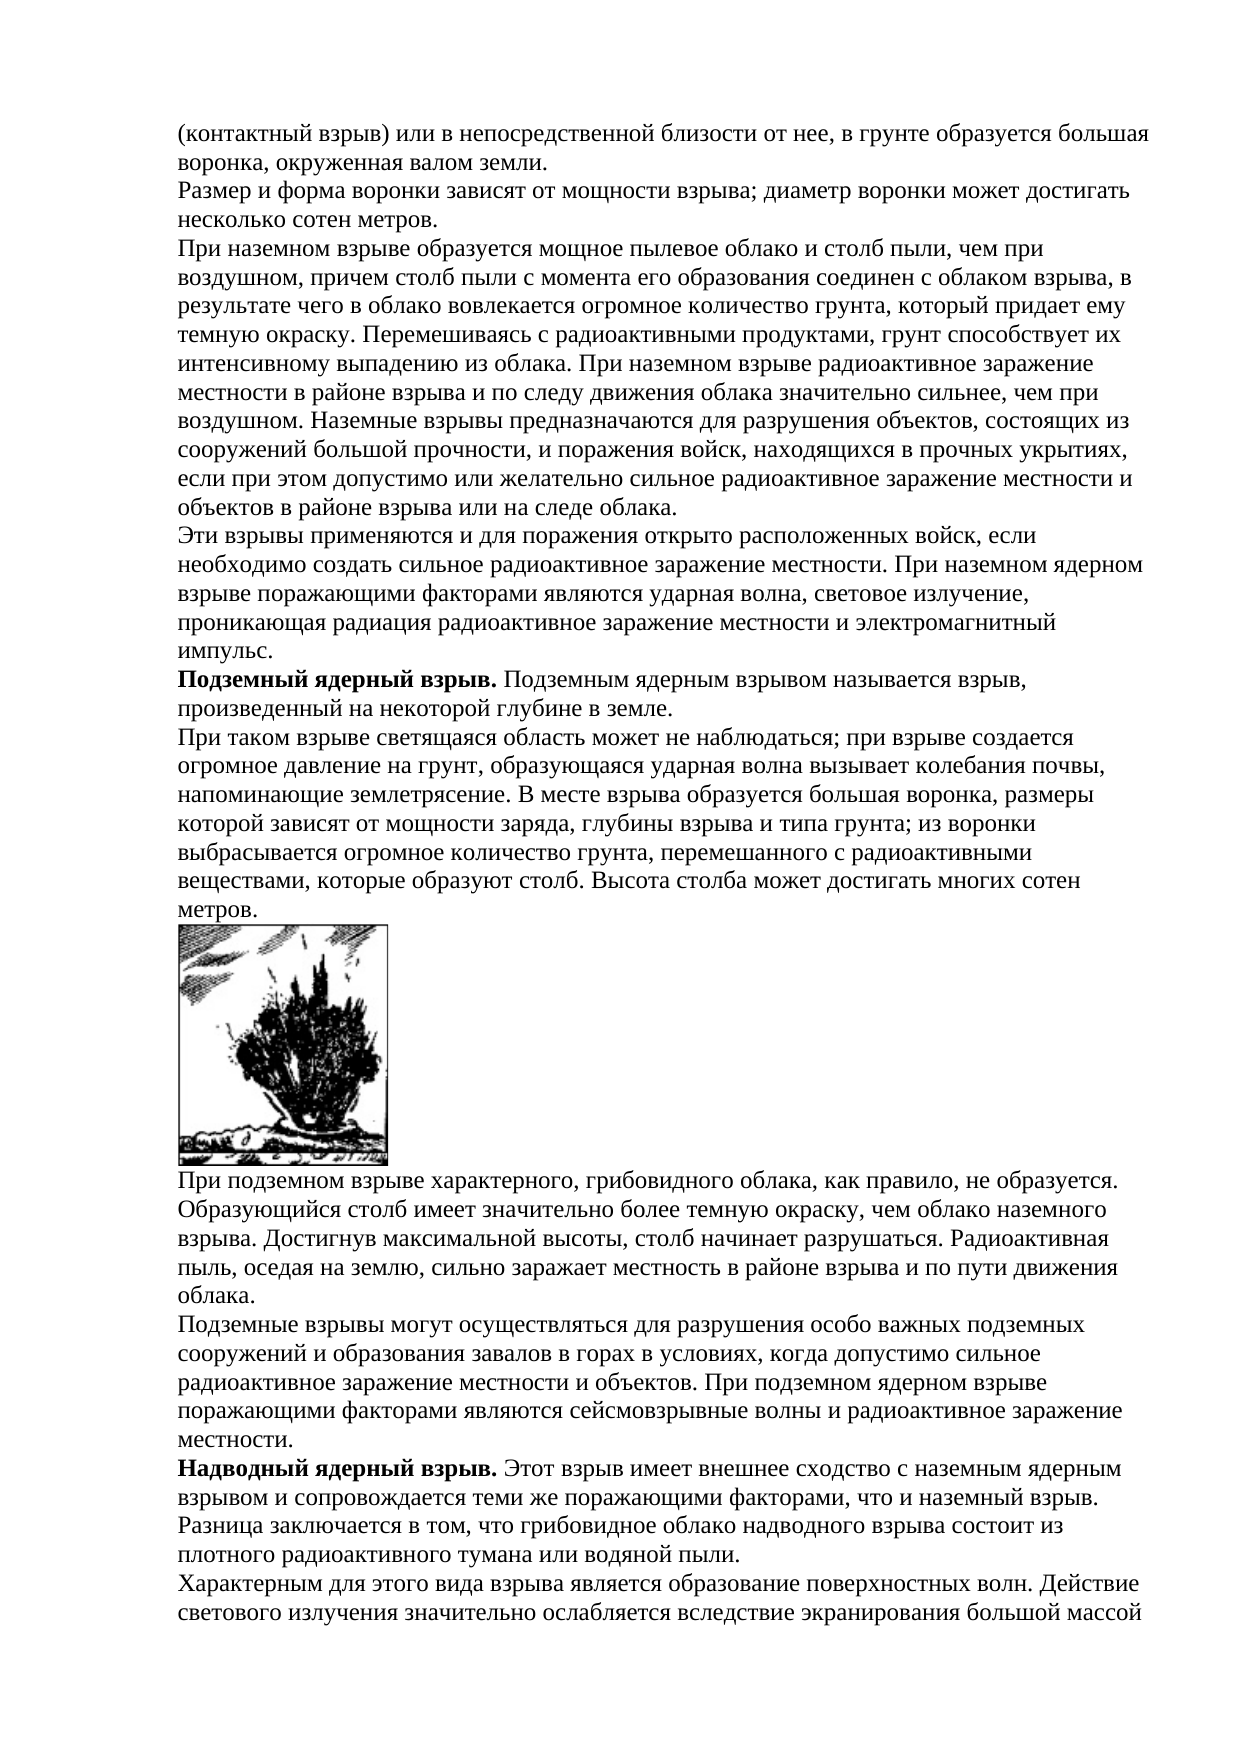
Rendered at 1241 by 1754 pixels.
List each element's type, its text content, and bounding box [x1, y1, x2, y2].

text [177, 118, 1152, 176]
text Подземный ядерный взрыв. Подземным ядерным взрывом называется взрыв, произведенный на некоторой глубине в земле. [177, 664, 1152, 722]
text Размер и форма воронки зависят от мощности взрыва; диаметр воронки может достигать несколько сотен метров. [177, 176, 1152, 233]
text Подземные взрывы могут осуществляться для разрушения особо важных подземных сооружений и образования завалов в горах в условиях, когда допустимо сильное радиоактивное заражение местности и объектов. При подземном ядерном взрыве поражающими факторами являются сейсмовзрывные волны и радиоактивное заражение местности. [177, 1309, 1152, 1453]
text Эти взрывы применяются и для поражения открыто расположенных войск, если необходимо создать сильное радиоактивное заражение местности. При наземном ядерном взрыве поражающими факторами являются ударная волна, световое излучение, проникающая радиация радиоактивное заражение местности и электромагнитный импульс. [177, 521, 1152, 664]
text Надводный ядерный взрыв. Этот взрыв имеет внешнее сходство с наземным ядерным взрывом и сопровождается теми же поражающими факторами, что и наземный взрыв. Разница заключается в том, что грибовидное облако надводного взрыва состоит из плотного радиоактивного тумана или водяной пыли. [177, 1453, 1152, 1568]
picture [177, 923, 389, 1166]
text При наземном взрыве образуется мощное пылевое облако и столб пыли, чем при воздушном, причем столб пыли с момента его образования соединен с облаком взрыва, в результате чего в облако вовлекается огромное количество грунта, который придает ему темную окраску. Перемешиваясь с радиоактивными продуктами, грунт способствует их интенсивному выпадению из облака. При наземном взрыве радиоактивное заражение местности в районе взрыва и по следу движения облака значительно сильнее, чем при воздушном. Наземные взрывы предназначаются для разрушения объектов, состоящих из сооружений большой прочности, и поражения войск, находящихся в прочных укрытиях, если при этом допустимо или желательно сильное радиоактивное заражение местности и объектов в районе взрыва или на следе облака. [177, 233, 1152, 521]
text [177, 1568, 1152, 1625]
text При таком взрыве светящаяся область может не наблюдаться; при взрыве создается огромное давление на грунт, образующаяся ударная волна вызывает колебания почвы, напоминающие землетрясение. В месте взрыва образуется большая воронка, размеры которой зависят от мощности заряда, глубины взрыва и типа грунта; из воронки выбрасывается огромное количество грунта, перемешанного с радиоактивными веществами, которые образуют столб. Высота столба может достигать многих сотен метров. [177, 722, 1152, 923]
text При подземном взрыве характерного, грибовидного облака, как правило, не образуется. Образующийся столб имеет значительно более темную окраску, чем облако наземного взрыва. Достигнув максимальной высоты, столб начинает разрушаться. Радиоактивная пыль, оседая на землю, сильно заражает местность в районе взрыва и по пути движения облака. [177, 1165, 1152, 1309]
